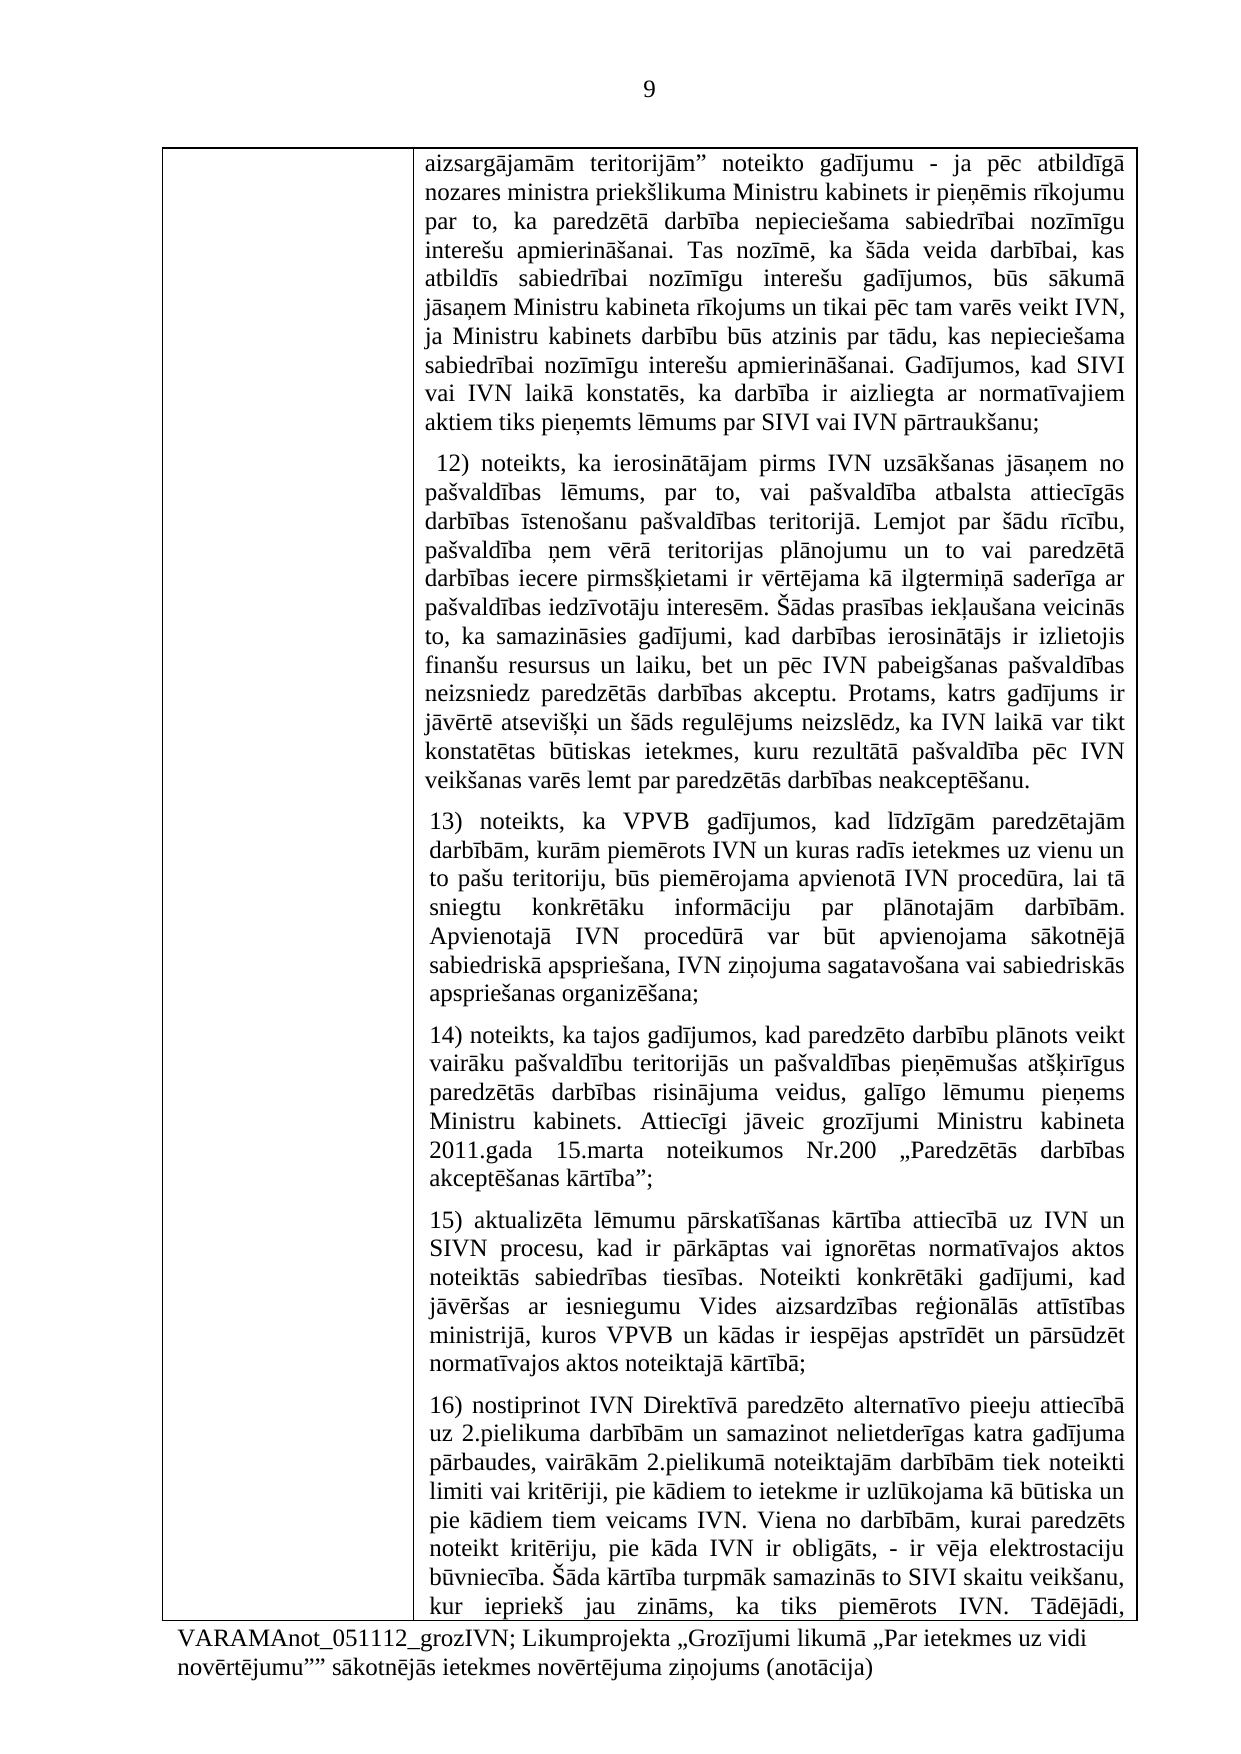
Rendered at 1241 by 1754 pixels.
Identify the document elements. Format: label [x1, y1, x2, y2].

table_cell [414, 149, 1136, 1620]
table_cell [163, 149, 413, 1620]
